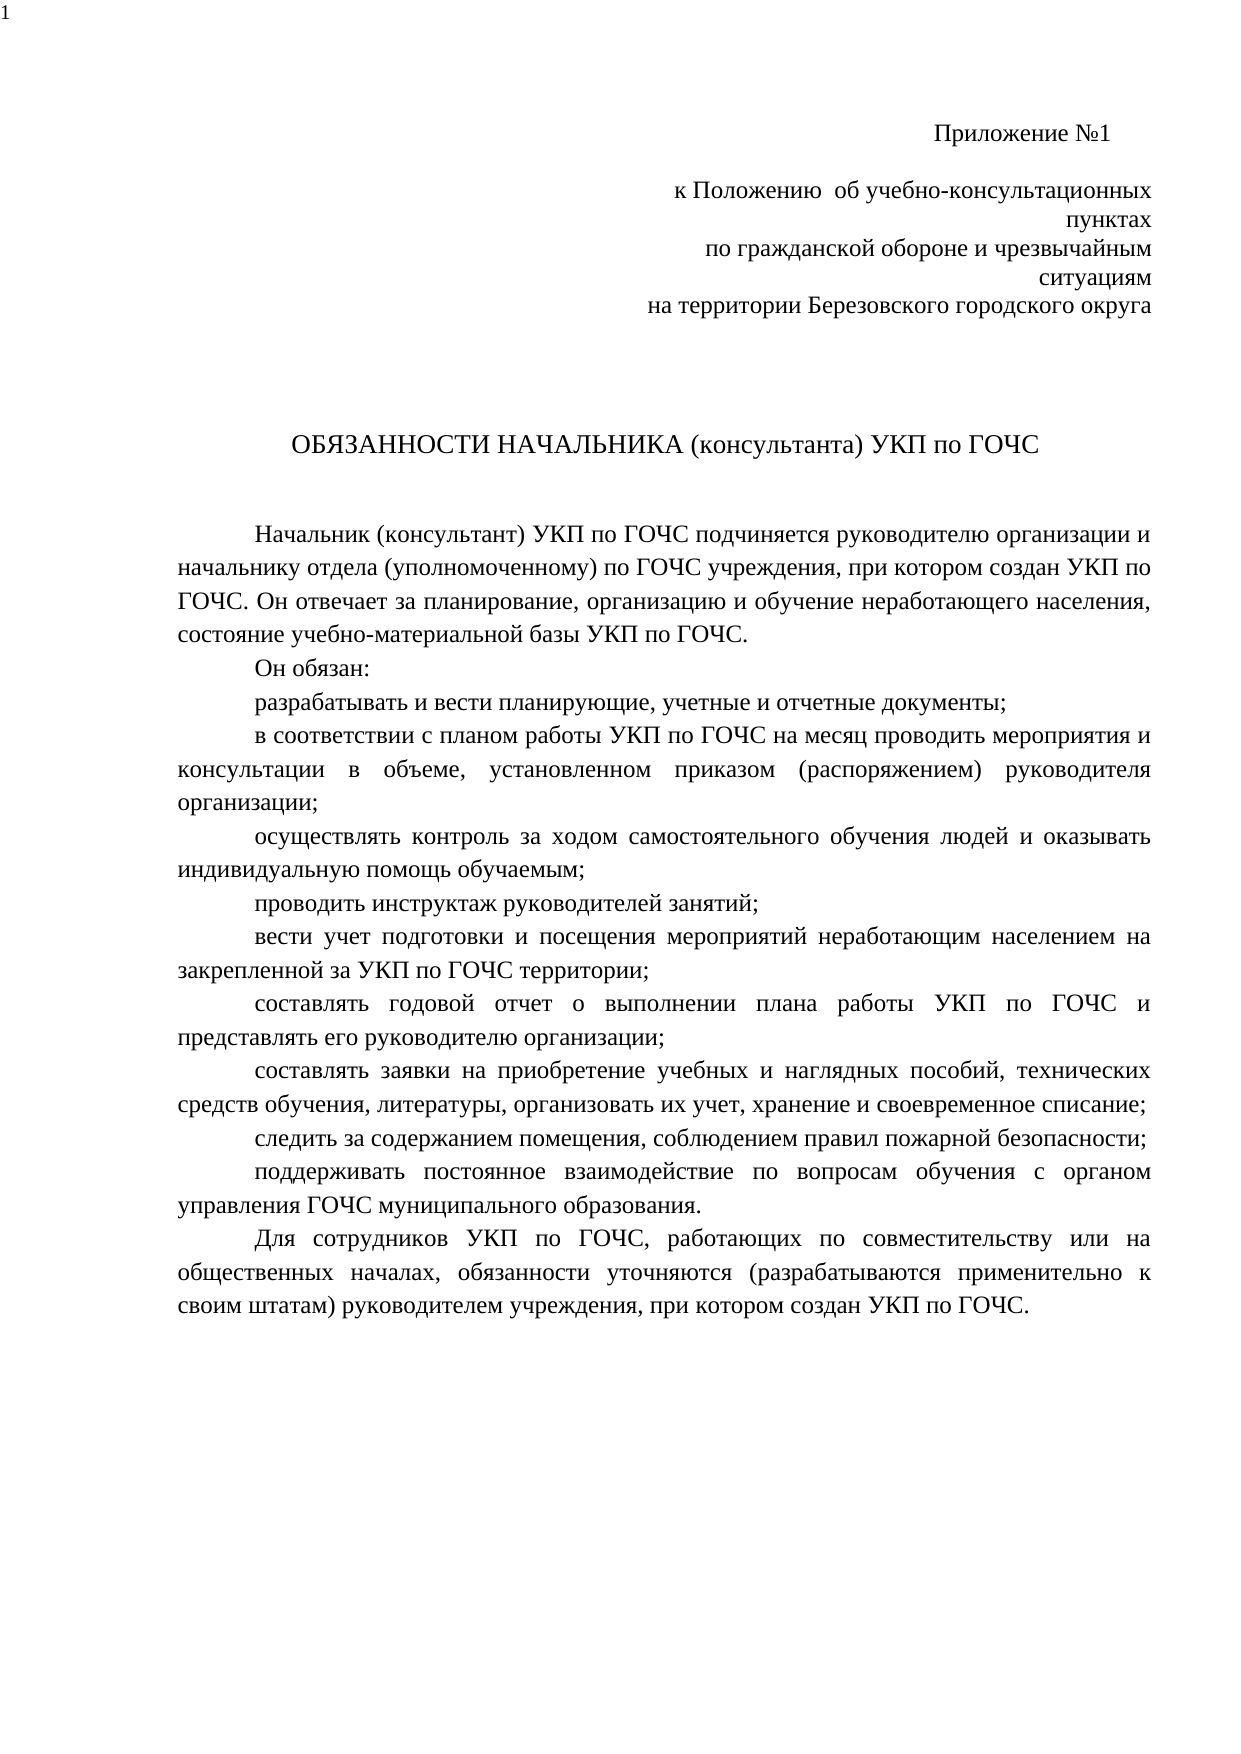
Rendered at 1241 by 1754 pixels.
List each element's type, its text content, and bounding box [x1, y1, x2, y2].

text Для сотрудников УКП по ГОЧС, работающих по совместительству или на общественных началах, обязанности уточняются (разрабатываются применительно к своим штатам) руководителем учреждения, при котором создан УКП по ГОЧС. [177, 1220, 1152, 1320]
text следить за содержанием помещения, соблюдением правил пожарной безопасности; [177, 1119, 1152, 1153]
text проводить инструктаж руководителей занятий; [177, 884, 1152, 918]
text на территории Березовского городского округа [177, 291, 1152, 319]
text осуществлять контроль за ходом самостоятельного обучения людей и оказывать индивидуальную помощь обучаемым; [177, 817, 1152, 884]
text составлять годовой отчет о выполнении плана работы УКП по ГОЧС и представлять его руководителю организации; [177, 985, 1152, 1052]
text по гражданской обороне и чрезвычайным ситуациям [177, 233, 1152, 291]
text Приложение №1 [177, 118, 1152, 147]
text Он обязан: [177, 649, 1152, 683]
text ОБЯЗАННОСТИ НАЧАЛЬНИКА (консультанта) УКП по ГОЧС [179, 432, 1152, 459]
text Начальник (консультант) УКП по ГОЧС подчиняется руководителю организации и начальнику отдела (уполномоченному) по ГОЧС учреждения, при котором создан УКП по ГОЧС. Он отвечает за планирование, организацию и обучение неработающего населения, состояние учебно-материальной базы УКП по ГОЧС. [177, 515, 1152, 649]
text разрабатывать и вести планирующие, учетные и отчетные документы; [177, 683, 1152, 717]
text вести учет подготовки и посещения мероприятий неработающим населением на закрепленной за УКП по ГОЧС территории; [177, 918, 1152, 985]
text в соответствии с планом работы УКП по ГОЧС на месяц проводить мероприятия и консультации в объеме, установленном приказом (распоряжением) руководителя организации; [177, 717, 1152, 817]
text составлять заявки на приобретение учебных и наглядных пособий, технических средств обучения, литературы, организовать их учет, хранение и своевременное списание; [177, 1052, 1152, 1119]
text поддерживать постоянное взаимодействие по вопросам обучения с органом управления ГОЧС муниципального образования. [177, 1153, 1152, 1220]
text к Положению об учебно-консультационных пунктах [177, 176, 1152, 233]
